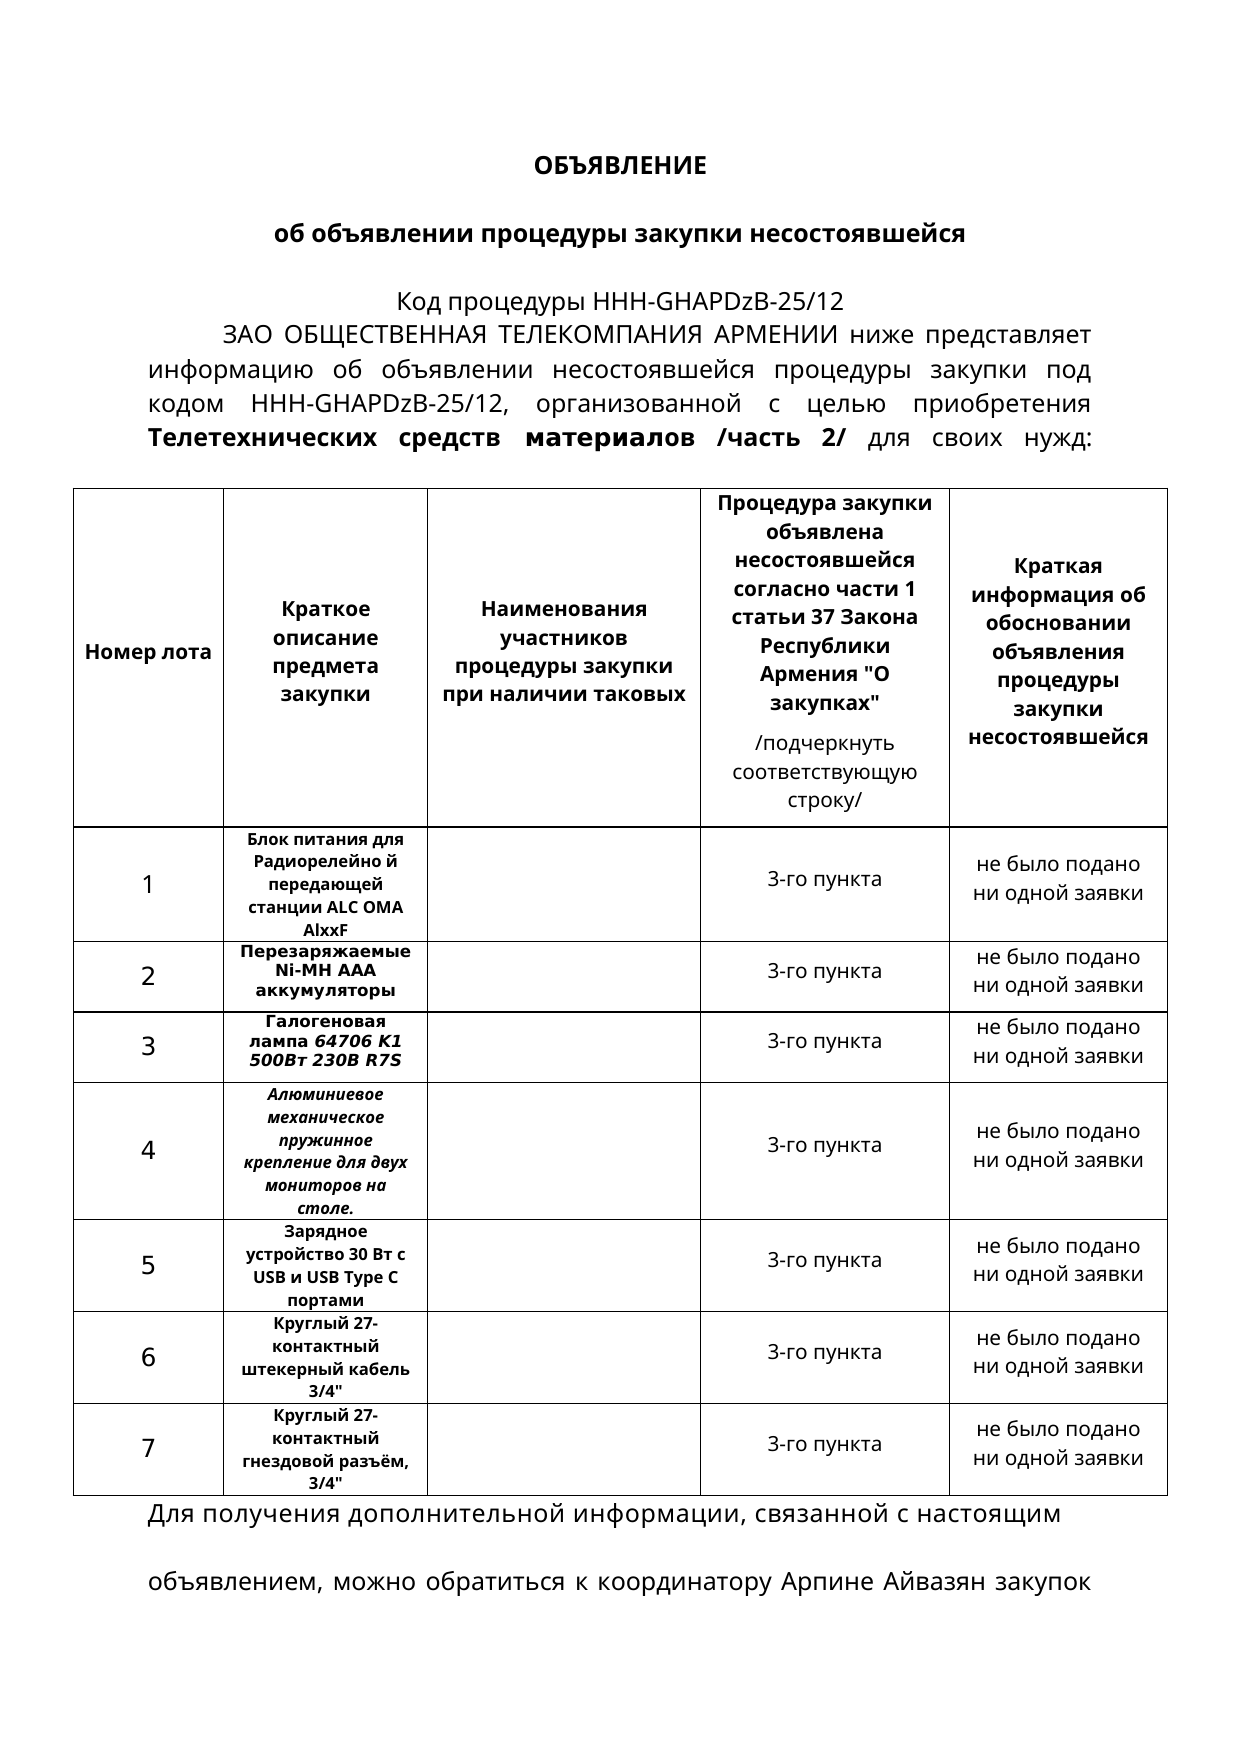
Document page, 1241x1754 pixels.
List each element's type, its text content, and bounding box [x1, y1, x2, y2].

table_cell [428, 1404, 700, 1495]
table_cell Галогеновая лампа 64706 K1 500Вт 230В R7S [224, 1013, 427, 1082]
table_cell не было подано ни одной заявки [950, 828, 1167, 941]
table_cell не было подано ни одной заявки [950, 1220, 1167, 1311]
table_cell Блок питания для Радиорелейно й передающей станции ALC OMA AlxxF [224, 828, 427, 941]
table_cell [428, 1013, 700, 1082]
table_cell 3-го пункта [701, 942, 949, 1011]
table_cell [428, 1220, 700, 1311]
table_cell Зарядное устройство 30 Вт с USB и USB Type C портами [224, 1220, 427, 1311]
table_cell не было подано ни одной заявки [950, 1404, 1167, 1495]
table_cell 3-го пункта [701, 828, 949, 941]
table_cell Круглый 27-контактный гнездовой разъём, 3/4" [224, 1404, 427, 1495]
table_cell не было подано ни одной заявки [950, 1013, 1167, 1082]
table_cell [428, 828, 700, 941]
table_header Номер лота [74, 489, 223, 826]
table_cell 5 [74, 1220, 223, 1311]
table_cell [428, 1312, 700, 1403]
table_cell [428, 1083, 700, 1219]
table_cell 3-го пункта [701, 1013, 949, 1082]
table_cell 4 [74, 1083, 223, 1219]
table_cell 3-го пункта [701, 1083, 949, 1219]
text Код процедуры HHH-GHAPDzB-25/12 [148, 283, 1092, 317]
text Для получения дополнительной информации, связанной с настоящим [148, 1496, 1092, 1530]
table_header Краткое описание предмета закупки [224, 489, 427, 826]
table_cell 1 [74, 828, 223, 941]
table_cell не было подано ни одной заявки [950, 1083, 1167, 1219]
table_cell Алюминиевое механическое пружинное крепление для двух мониторов на столе. [224, 1083, 427, 1219]
table_cell 3 [74, 1013, 223, 1082]
table_header Процедура закупки объявлена несостоявшейся согласно части 1 статьи 37 Закона Республики Армения "О закупках" /подчеркнуть соответствующую строку/ [701, 489, 949, 826]
table_header Наименования участников процедуры закупки при наличии таковых [428, 489, 700, 826]
table_cell 3-го пункта [701, 1220, 949, 1311]
table_cell не было подано ни одной заявки [950, 942, 1167, 1011]
table_cell 7 [74, 1404, 223, 1495]
table_cell 3-го пункта [701, 1404, 949, 1495]
table_cell [428, 942, 700, 1011]
text ЗАО ОБЩЕСТВЕННАЯ ТЕЛЕКОМПАНИЯ АРМЕНИИ ниже представляет информацию об объявлении несостоявшейся процедуры закупки под кодом HHH-GHAPDzB-25/12, организованной с целью приобретения Телетехнических средств материалов /часть 2/ для своих нужд: [148, 317, 1092, 487]
table_cell не было подано ни одной заявки [950, 1312, 1167, 1403]
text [148, 1563, 1092, 1597]
table_cell 2 [74, 942, 223, 1011]
table_cell 6 [74, 1312, 223, 1403]
table_header Краткая информация об обосновании объявления процедуры закупки несостоявшейся [950, 489, 1167, 826]
text ОБЪЯВЛЕНИЕ [148, 148, 1092, 182]
table_cell Круглый 27-контактный штекерный кабель 3/4" [224, 1312, 427, 1403]
table_cell 3-го пункта [701, 1312, 949, 1403]
text об объявлении процедуры закупки несостоявшейся [148, 215, 1092, 249]
table_cell Перезаряжаемые Ni-MH AAA аккумуляторы [224, 942, 427, 1011]
